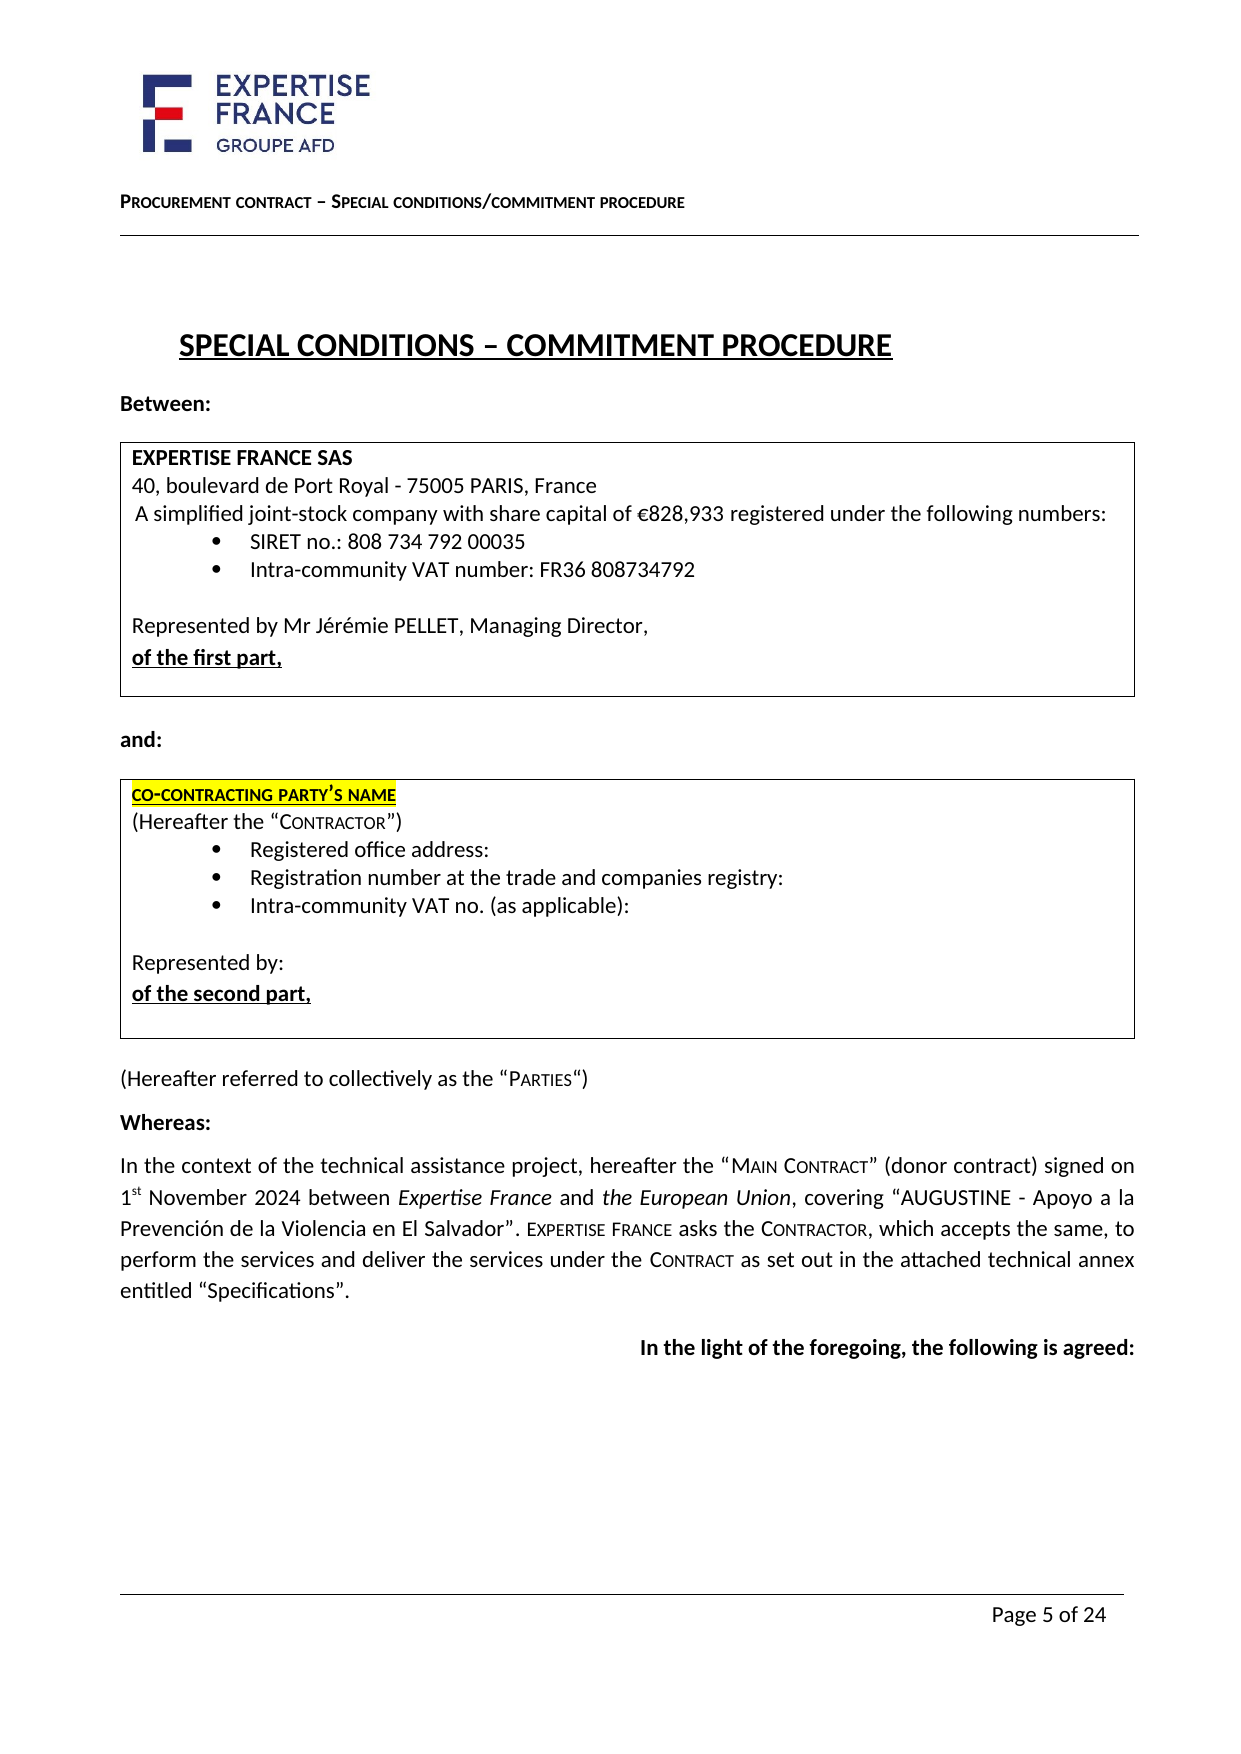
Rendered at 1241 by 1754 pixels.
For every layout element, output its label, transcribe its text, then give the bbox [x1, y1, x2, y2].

text Between: [120, 389, 1135, 417]
text (Hereafter referred to collectively as the “Parties“) [120, 1064, 1135, 1092]
text special conditions – commitment procedure [179, 323, 1135, 364]
table_header co-contracting party’s name (Hereafter the “Contractor”) Registered office address: Registration number at the trade and companies registry: Intra-community VAT no. (as applicable): Represented by: of the second part, [121, 780, 1134, 1038]
text and: [120, 722, 1135, 753]
table_header EXPERTISE FRANCE SAS 40, boulevard de Port Royal - 75005 PARIS, France A simplified joint-stock company with share capital of €828,933 registered under the following numbers: SIRET no.: 808 734 792 00035 Intra-community VAT number: FR36 808734792 Represented by Mr Jérémie PELLET, Managing Director, of the first part, [121, 443, 1134, 696]
text Whereas: [120, 1105, 1135, 1136]
picture [120, 41, 397, 183]
text In the context of the technical assistance project, hereafter the “Main Contract” (donor contract) signed on 1st November 2024 between Expertise France and the European Union, covering “AUGUSTINE - Apoyo a la Prevención de la Violencia en El Salvador”. Expertise France asks the Contractor, which accepts the same, to perform the services and deliver the services under the Contract as set out in the attached technical annex entitled “Specifications”. [120, 1148, 1135, 1305]
text In the light of the foregoing, the following is agreed: [120, 1330, 1135, 1361]
